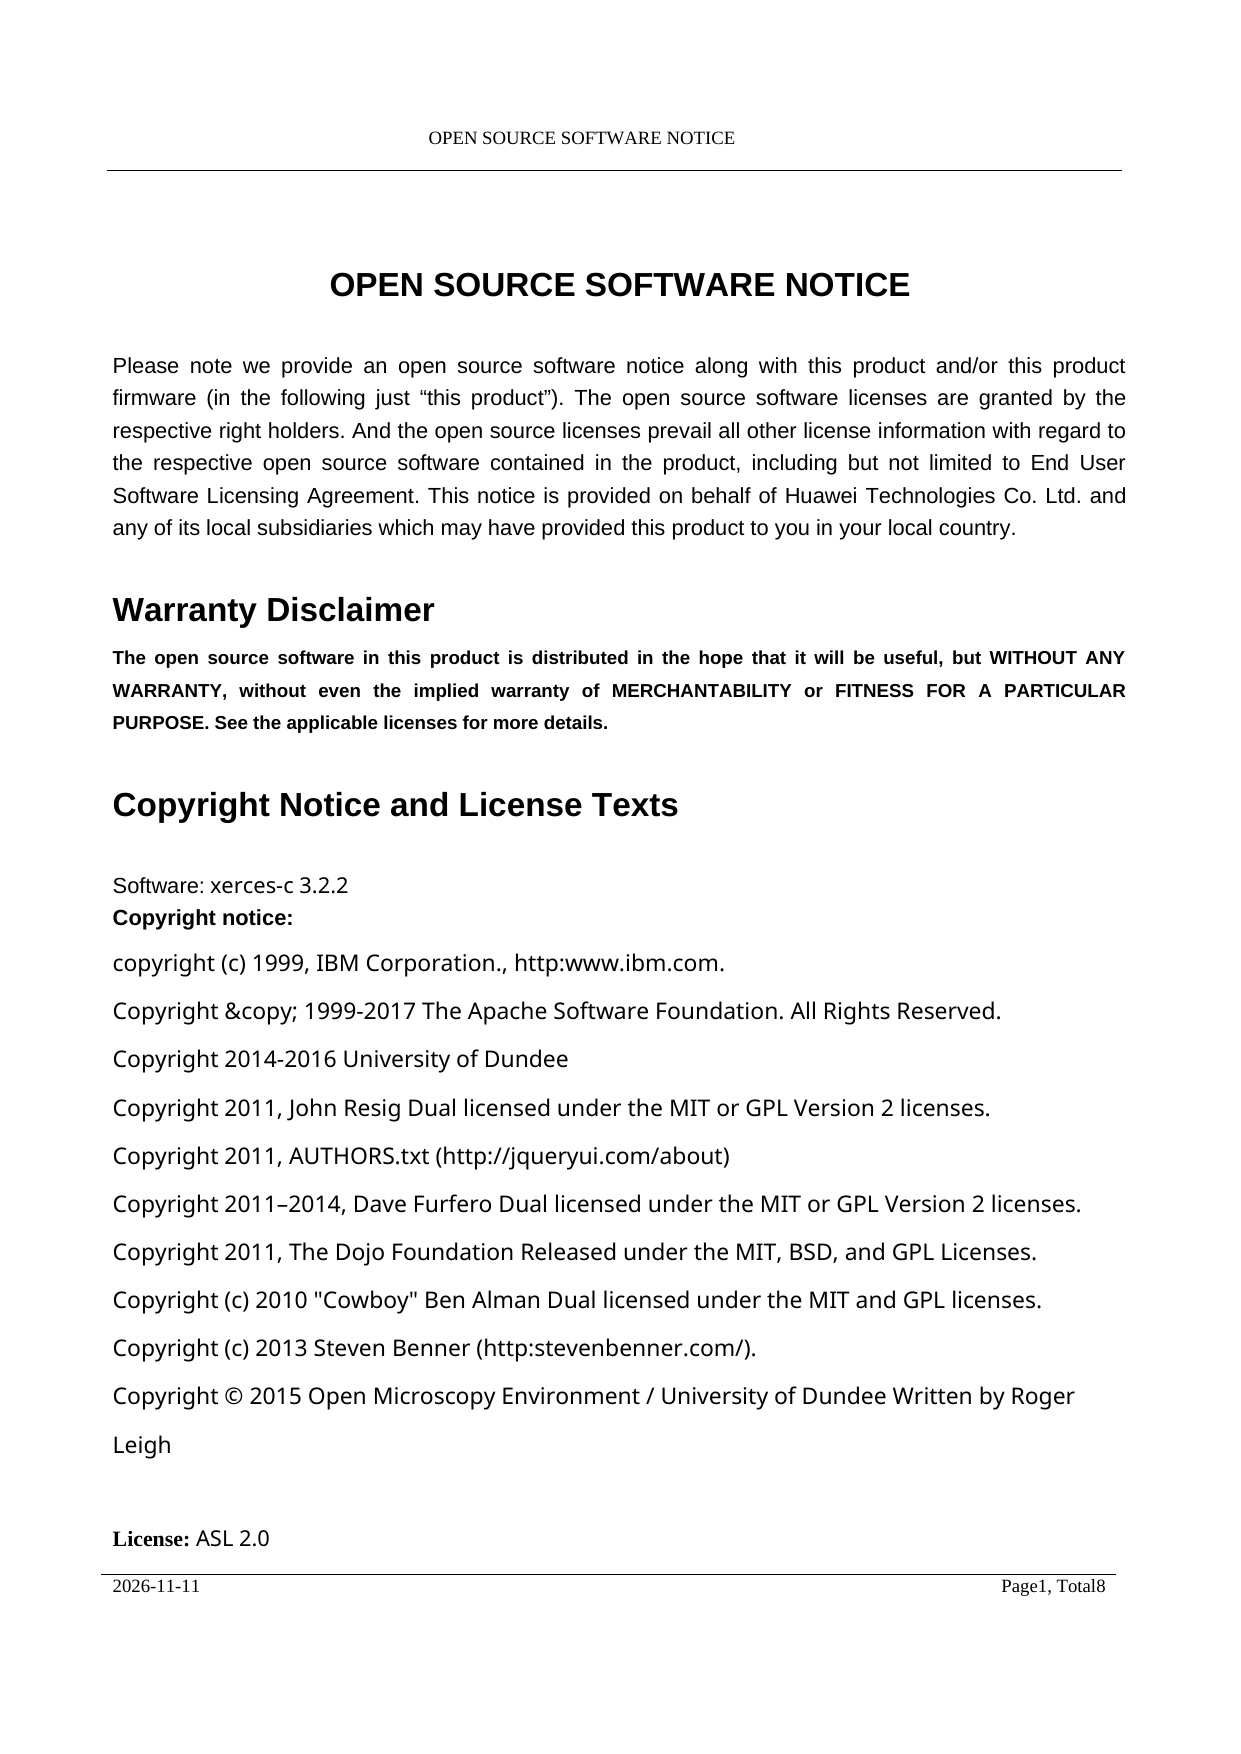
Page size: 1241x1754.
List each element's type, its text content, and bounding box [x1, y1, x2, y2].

text Copyright (c) 2013 Steven Benner (http:stevenbenner.com/). [112, 1332, 1128, 1364]
text copyright (c) 1999, IBM Corporation., http:www.ibm.com. [112, 947, 1128, 979]
text Copyright notice: [112, 901, 1128, 934]
text Copyright © 2015 Open Microscopy Environment / University of Dundee Written by Roger Leigh [112, 1380, 1128, 1461]
text Please note we provide an open source software notice along with this product and/or this product firmware (in the following just “this product”). The open source software licenses are granted by the respective right holders. And the open source licenses prevail all other license information with regard to the respective open source software contained in the product, including but not limited to End User Software Licensing Agreement. This notice is provided on behalf of Huawei Technologies Co. Ltd. and any of its local subsidiaries which may have provided this product to you in your local country. [112, 349, 1128, 544]
text Copyright (c) 2010 "Cowboy" Ben Alman Dual licensed under the MIT and GPL licenses. [112, 1283, 1128, 1316]
text Copyright &copy; 1999-2017 The Apache Software Foundation. All Rights Reserved. [112, 995, 1128, 1027]
text Copyright 2011–2014, Dave Furfero Dual licensed under the MIT or GPL Version 2 licenses. [112, 1187, 1128, 1220]
text Warranty Disclaimer [112, 576, 1128, 641]
text License: ASL 2.0 [112, 1522, 1128, 1554]
text Copyright 2011, John Resig Dual licensed under the MIT or GPL Version 2 licenses. [112, 1091, 1128, 1123]
text Software: xerces-c 3.2.2 [112, 869, 1128, 901]
text OPEN SOURCE SOFTWARE NOTICE [112, 251, 1128, 316]
text The open source software in this product is distributed in the hope that it will be useful, but WITHOUT ANY WARRANTY, without even the implied warranty of MERCHANTABILITY or FITNESS FOR A PARTICULAR PURPOSE. See the applicable licenses for more details. [112, 641, 1128, 739]
text Copyright 2011, AUTHORS.txt (http://jqueryui.com/about) [112, 1139, 1128, 1172]
text Copyright Notice and License Texts [112, 771, 1128, 836]
text Copyright 2011, The Dojo Foundation Released under the MIT, BSD, and GPL Licenses. [112, 1235, 1128, 1268]
text Copyright 2014-2016 University of Dundee [112, 1043, 1128, 1075]
